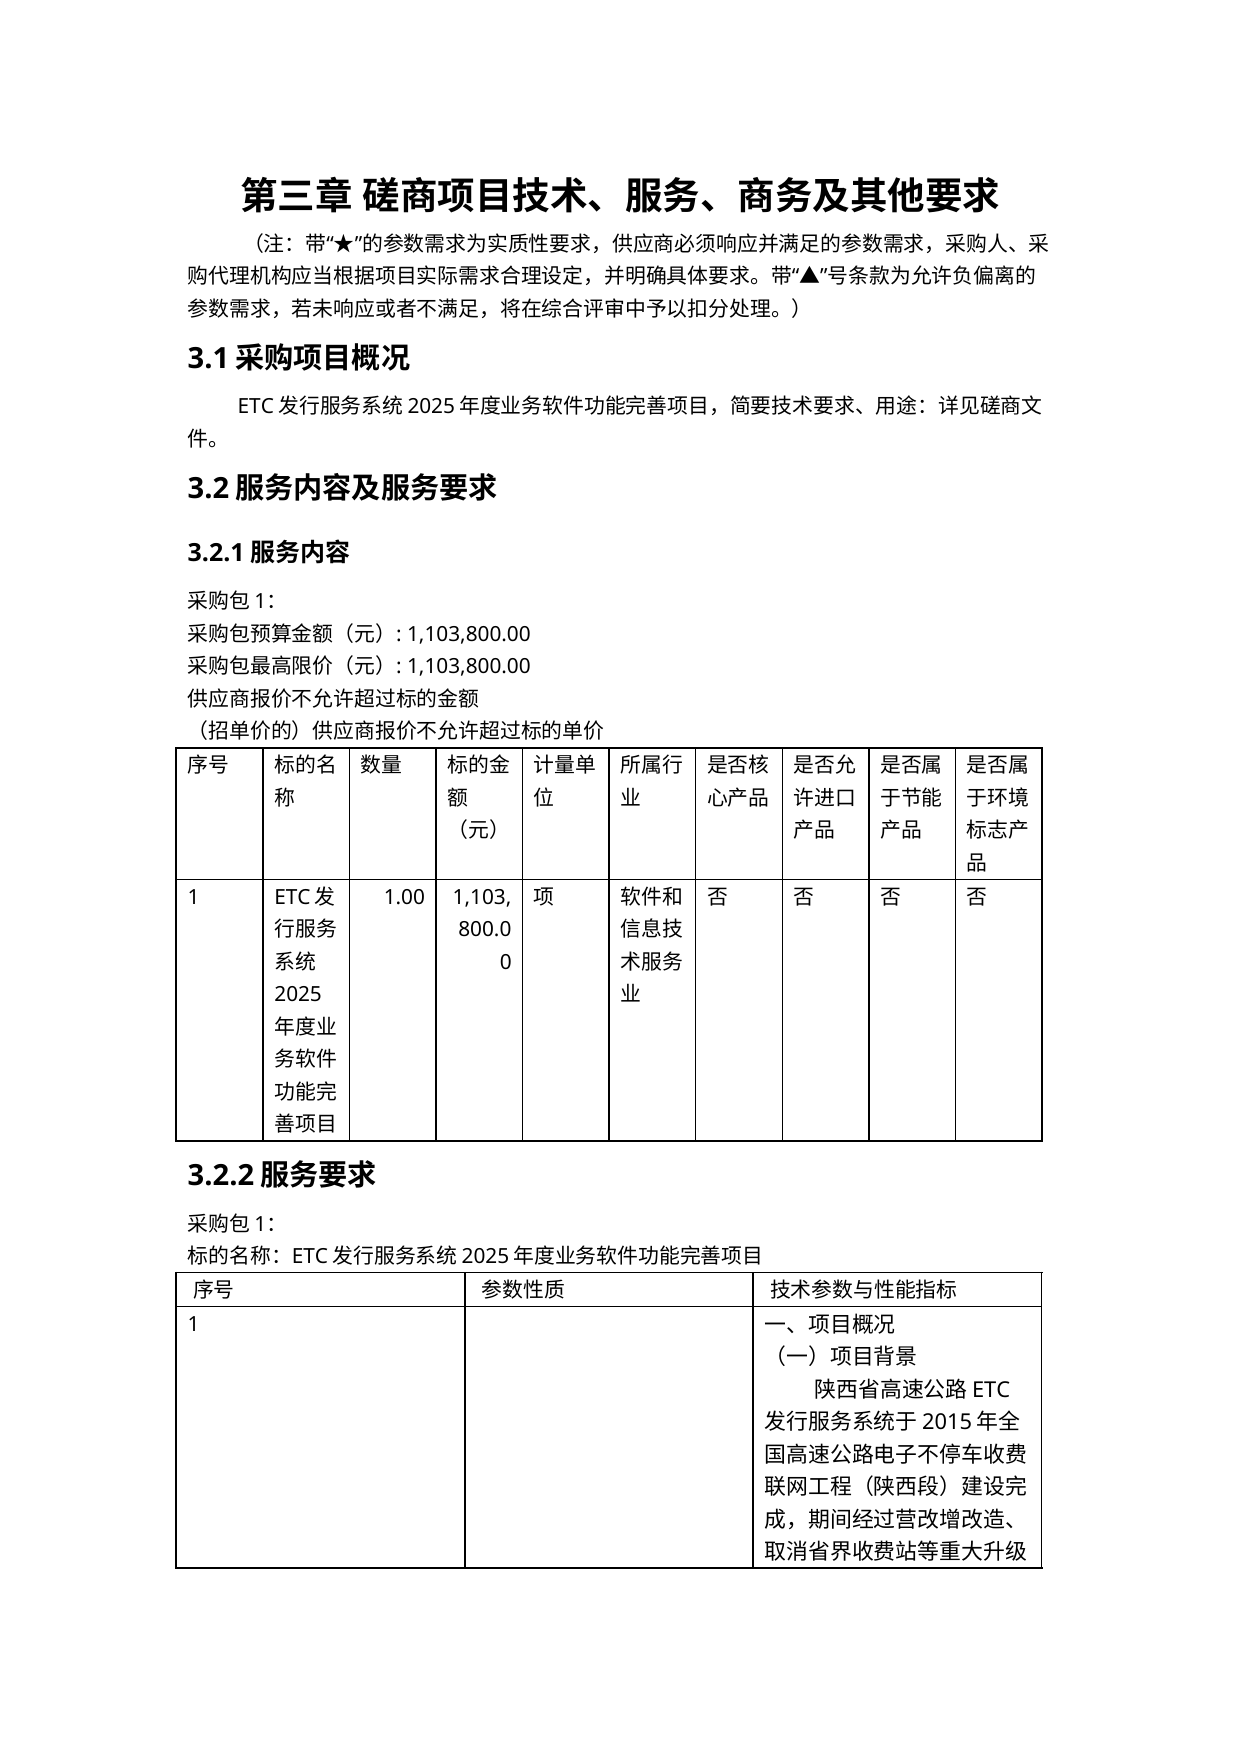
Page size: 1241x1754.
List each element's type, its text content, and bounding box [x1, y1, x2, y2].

text （招单价的）供应商报价不允许超过标的单价 [187, 714, 1053, 747]
text 采购包预算金额（元）: 1,103,800.00 [187, 617, 1053, 649]
table_cell 1.00 [350, 880, 435, 1140]
text 3.2.1服务内容 [187, 519, 1053, 584]
table_cell ETC发行服务系统2025年度业务软件功能完善项目 [264, 880, 349, 1140]
table_cell 软件和信息技术服务业 [610, 880, 695, 1140]
table_cell [466, 1307, 752, 1567]
table_header 序号 [177, 1273, 464, 1306]
table_cell 1 [177, 880, 262, 1140]
table_header 序号 [177, 749, 262, 878]
table_header 所属行业 [610, 749, 695, 878]
table_header 标的金额 （元） [437, 749, 522, 878]
table_cell 项 [523, 880, 608, 1140]
table_cell 否 [870, 880, 955, 1140]
table_header 是否属于环境标志产品 [956, 749, 1041, 878]
table_header 是否核心产品 [696, 749, 782, 878]
text 3.2.2服务要求 [187, 1142, 1053, 1207]
text 采购包最高限价（元）: 1,103,800.00 [187, 649, 1053, 682]
table_header 技术参数与性能指标 [754, 1273, 1041, 1306]
table_cell 1 [177, 1307, 464, 1567]
table_header 参数性质 [466, 1273, 752, 1306]
table_header 标的名称 [264, 749, 349, 878]
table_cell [754, 1307, 1041, 1567]
text （注：带“★”的参数需求为实质性要求，供应商必须响应并满足的参数需求，采购人、采购代理机构应当根据项目实际需求合理设定，并明确具体要求。带“▲”号条款为允许负偏离的参数需求，若未响应或者不满足，将在综合评审中予以扣分处理。） [187, 227, 1053, 324]
text 3.1采购项目概况 [187, 324, 1053, 389]
text 第三章 磋商项目技术、服务、商务及其他要求 [187, 162, 1053, 227]
text 供应商报价不允许超过标的金额 [187, 682, 1053, 714]
text 标的名称：ETC发行服务系统2025年度业务软件功能完善项目 [187, 1239, 1053, 1272]
table_cell 否 [956, 880, 1041, 1140]
table_header 是否允许进口产品 [783, 749, 868, 878]
text 采购包1： [187, 584, 1053, 617]
table_cell 1,103,800.00 [437, 880, 522, 1140]
text ETC发行服务系统2025年度业务软件功能完善项目，简要技术要求、用途：详见磋商文件。 [187, 389, 1053, 454]
table_header 计量单位 [523, 749, 608, 878]
text 采购包1： [187, 1207, 1053, 1239]
table_header 数量 [350, 749, 435, 878]
text 3.2服务内容及服务要求 [187, 454, 1053, 519]
table_cell 否 [696, 880, 782, 1140]
table_cell 否 [783, 880, 868, 1140]
table_header 是否属于节能产品 [870, 749, 955, 878]
